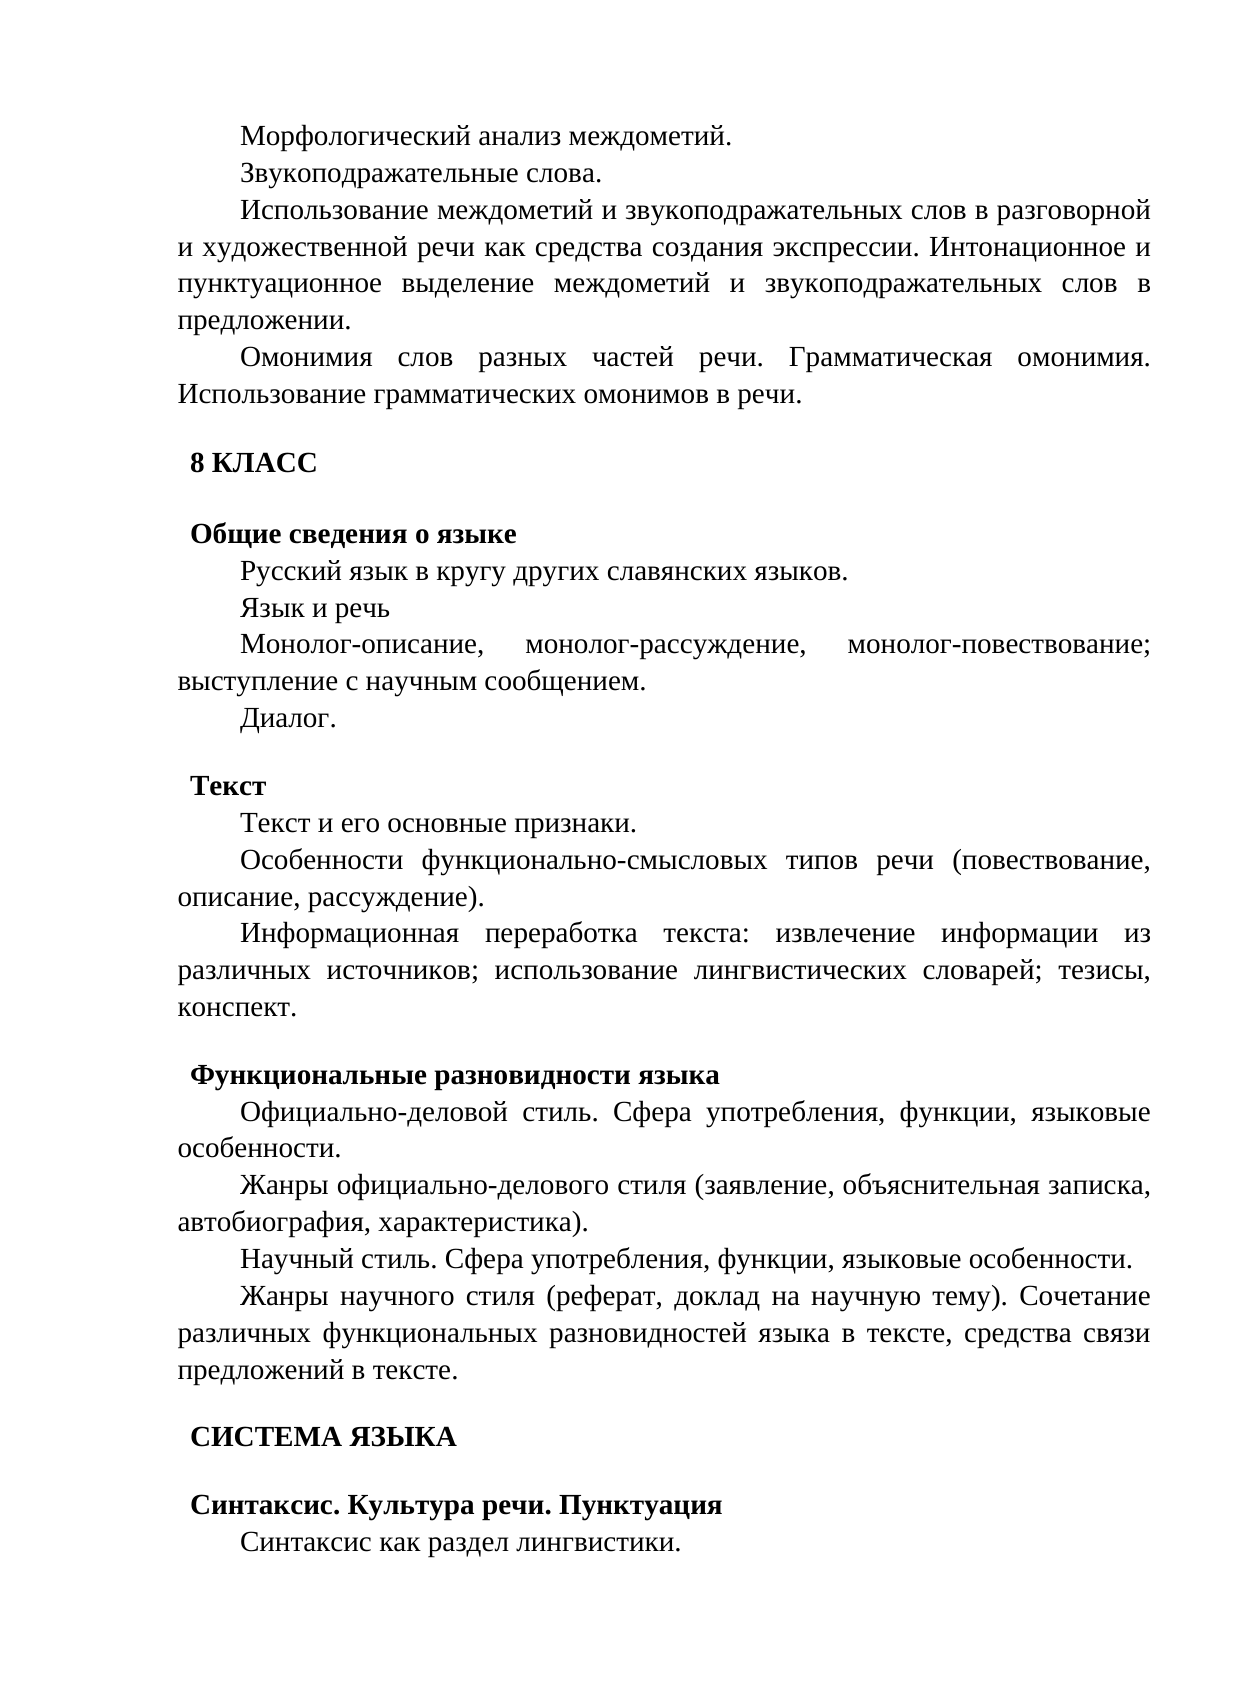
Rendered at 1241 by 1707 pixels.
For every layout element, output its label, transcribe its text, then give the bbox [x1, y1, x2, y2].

text Научный стиль. Сфера употребления, функции, языковые особенности. [177, 1241, 1152, 1275]
text Информационная переработка текста: извлечение информации из различных источников; использование лингвистических словарей; тезисы, конспект. [177, 916, 1152, 1023]
text Синтаксис. Культура речи. Пунктуация [190, 1487, 1152, 1521]
text СИСТЕМА ЯЗЫКА [190, 1419, 1152, 1453]
text Жанры научного стиля (реферат, доклад на научную тему). Сочетание различных функциональных разновидностей языка в тексте, средства связи предложений в тексте. [177, 1278, 1152, 1385]
text Русский язык в кругу других славянских языков. [177, 553, 1152, 586]
text Синтаксис как раздел лингвистики. [177, 1524, 1152, 1557]
text Функциональные разновидности языка [190, 1057, 1152, 1090]
text Текст и его основные признаки. [177, 805, 1152, 838]
text Официально-деловой стиль. Сфера употребления, функции, языковые особенности. [177, 1094, 1152, 1164]
text Жанры официально-делового стиля (заявление, объяснительная записка, автобиография, характеристика). [177, 1167, 1152, 1238]
text Монолог-описание, монолог-рассуждение, монолог-повествование; выступление с научным сообщением. [177, 627, 1152, 697]
text Морфологический анализ междометий. [177, 118, 1152, 152]
text Язык и речь [177, 590, 1152, 623]
text Текст [190, 768, 1152, 802]
text Общие сведения о языке [190, 516, 1152, 549]
text 8 КЛАСС [190, 445, 1152, 479]
text Особенности функционально-смысловых типов речи (повествование, описание, рассуждение). [177, 842, 1152, 912]
text Звукоподражательные слова. [177, 155, 1152, 188]
text Омонимия слов разных частей речи. Грамматическая омонимия. Использование грамматических омонимов в речи. [177, 339, 1152, 410]
text Диалог. [177, 700, 1152, 734]
text Использование междометий и звукоподражательных слов в разговорной и художественной речи как средства создания экспрессии. Интонационное и пунктуационное выделение междометий и звукоподражательных слов в предложении. [177, 192, 1152, 336]
